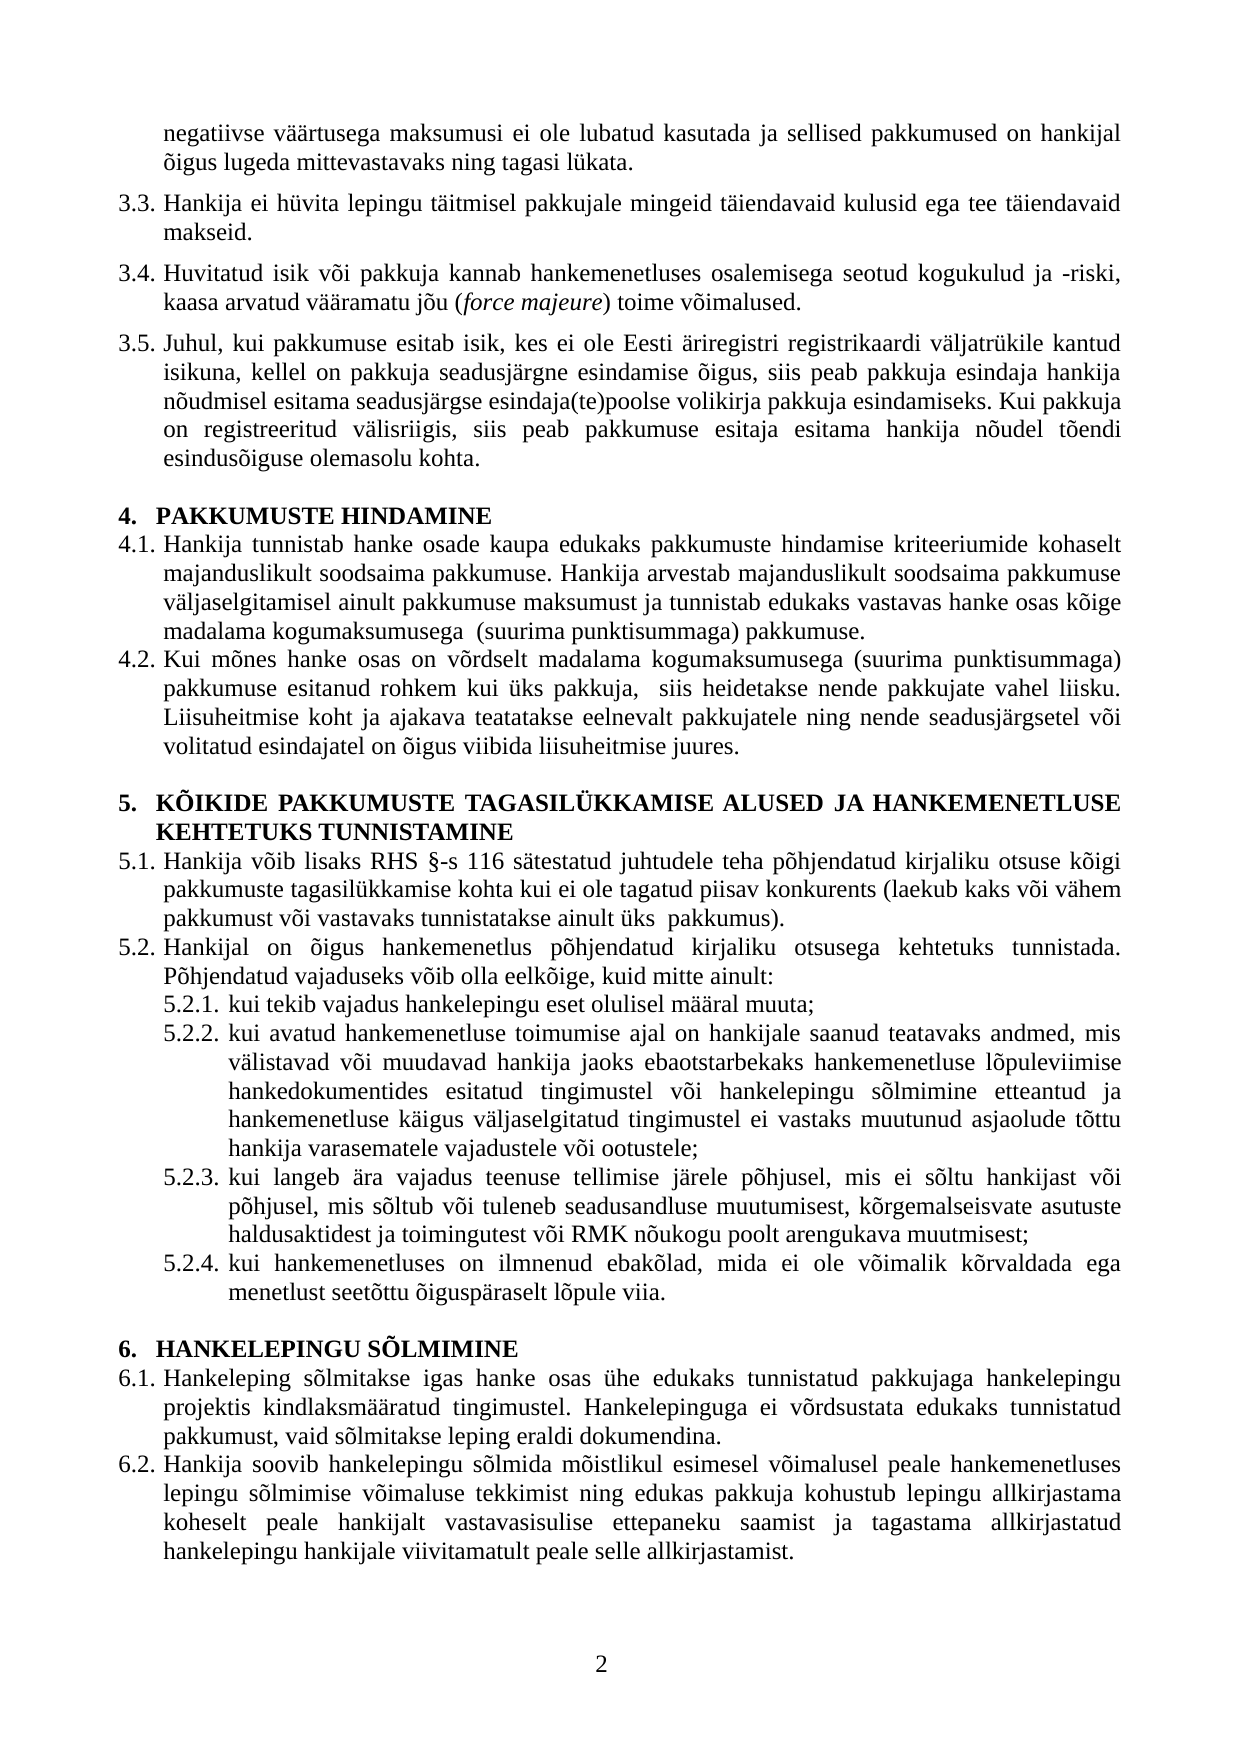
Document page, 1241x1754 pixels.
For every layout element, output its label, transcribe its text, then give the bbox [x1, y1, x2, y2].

text kui avatud hankemenetluse toimumise ajal on hankijale saanud teatavaks andmed, mis välistavad või muudavad hankija jaoks ebaotstarbekaks hankemenetluse lõpuleviimise hankedokumentides esitatud tingimustel või hankelepingu sõlmimine etteantud ja hankemenetluse käigus väljaselgitatud tingimustel ei vastaks muutunud asjaolude tõttu hankija varasematele vajadustele või ootustele; [163, 1018, 1122, 1162]
list KÕIKIDE PAKKUMUSTE TAGASILÜKKAMISE ALUSED JA HANKEMENETLUSE KEHTETUKS TUNNISTAMINE [118, 788, 1122, 846]
text kui langeb ära vajadus teenuse tellimise järele põhjusel, mis ei sõltu hankijast või põhjusel, mis sõltub või tuleneb seadusandluse muutumisest, kõrgemalseisvate asutuste haldusaktidest ja toimingutest või RMK nõukogu poolt arengukava muutmisest; [163, 1162, 1122, 1248]
text kui tekib vajadus hankelepingu eset olulisel määral muuta; [163, 989, 1122, 1018]
text Juhul, kui pakkumuse esitab isik, kes ei ole Eesti äriregistri registrikaardi väljatrükile kantud isikuna, kellel on pakkuja seadusjärgne esindamise õigus, siis peab pakkuja esindaja hankija nõudmisel esitama seadusjärgse esindaja(te)poolse volikirja pakkuja esindamiseks. Kui pakkuja on registreeritud välisriigis, siis peab pakkumuse esitaja esitama hankija nõudel tõendi esindusõiguse olemasolu kohta. [118, 328, 1122, 472]
text kui hankemenetluses on ilmnenud ebakõlad, mida ei ole võimalik kõrvaldada ega menetlust seetõttu õiguspäraselt lõpule viia. [163, 1248, 1122, 1306]
text Hankija võib lisaks RHS §-s 116 sätestatud juhtudele teha põhjendatud kirjaliku otsuse kõigi pakkumuste tagasilükkamise kohta kui ei ole tagatud piisav konkurents (laekub kaks või vähem pakkumust või vastavaks tunnistatakse ainult üks pakkumus). [118, 846, 1122, 932]
text Hankeleping sõlmitakse igas hanke osas ühe edukaks tunnistatud pakkujaga hankelepingu projektis kindlaksmääratud tingimustel. Hankelepinguga ei võrdsustata edukaks tunnistatud pakkumust, vaid sõlmitakse leping eraldi dokumendina. [118, 1363, 1122, 1449]
text Hankija soovib hankelepingu sõlmida mõistlikul esimesel võimalusel peale hankemenetluses lepingu sõlmimise võimaluse tekkimist ning edukas pakkuja kohustub lepingu allkirjastama koheselt peale hankijalt vastavasisulise ettepaneku saamist ja tagastama allkirjastatud hankelepingu hankijale viivitamatult peale selle allkirjastamist. [118, 1449, 1122, 1564]
text Hankija tunnistab hanke osade kaupa edukaks pakkumuste hindamise kriteeriumide kohaselt majanduslikult soodsaima pakkumuse. Hankija arvestab majanduslikult soodsaima pakkumuse väljaselgitamisel ainult pakkumuse maksumust ja tunnistab edukaks vastavas hanke osas kõige madalama kogumaksumusega (suurima punktisummaga) pakkumuse. [118, 529, 1122, 644]
text Hankija ei hüvita lepingu täitmisel pakkujale mingeid täiendavaid kulusid ega tee täiendavaid makseid. [118, 188, 1122, 246]
list PAKKUMUSTE HINDAMINE [118, 501, 1122, 529]
list HANKELEPINGU SÕLMIMINE [118, 1334, 1122, 1363]
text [118, 118, 1122, 176]
text Huvitatud isik või pakkuja kannab hankemenetluses osalemisega seotud kogukulud ja -riski, kaasa arvatud vääramatu jõu (force majeure) toime võimalused. [118, 258, 1122, 316]
text Hankijal on õigus hankemenetlus põhjendatud kirjaliku otsusega kehtetuks tunnistada. Põhjendatud vajaduseks võib olla eelkõige, kuid mitte ainult: [118, 932, 1122, 989]
text Kui mõnes hanke osas on võrdselt madalama kogumaksumusega (suurima punktisummaga) pakkumuse esitanud rohkem kui üks pakkuja, siis heidetakse nende pakkujate vahel liisku. Liisuheitmise koht ja ajakava teatatakse eelnevalt pakkujatele ning nende seadusjärgsetel või volitatud esindajatel on õigus viibida liisuheitmise juures. [118, 644, 1122, 759]
